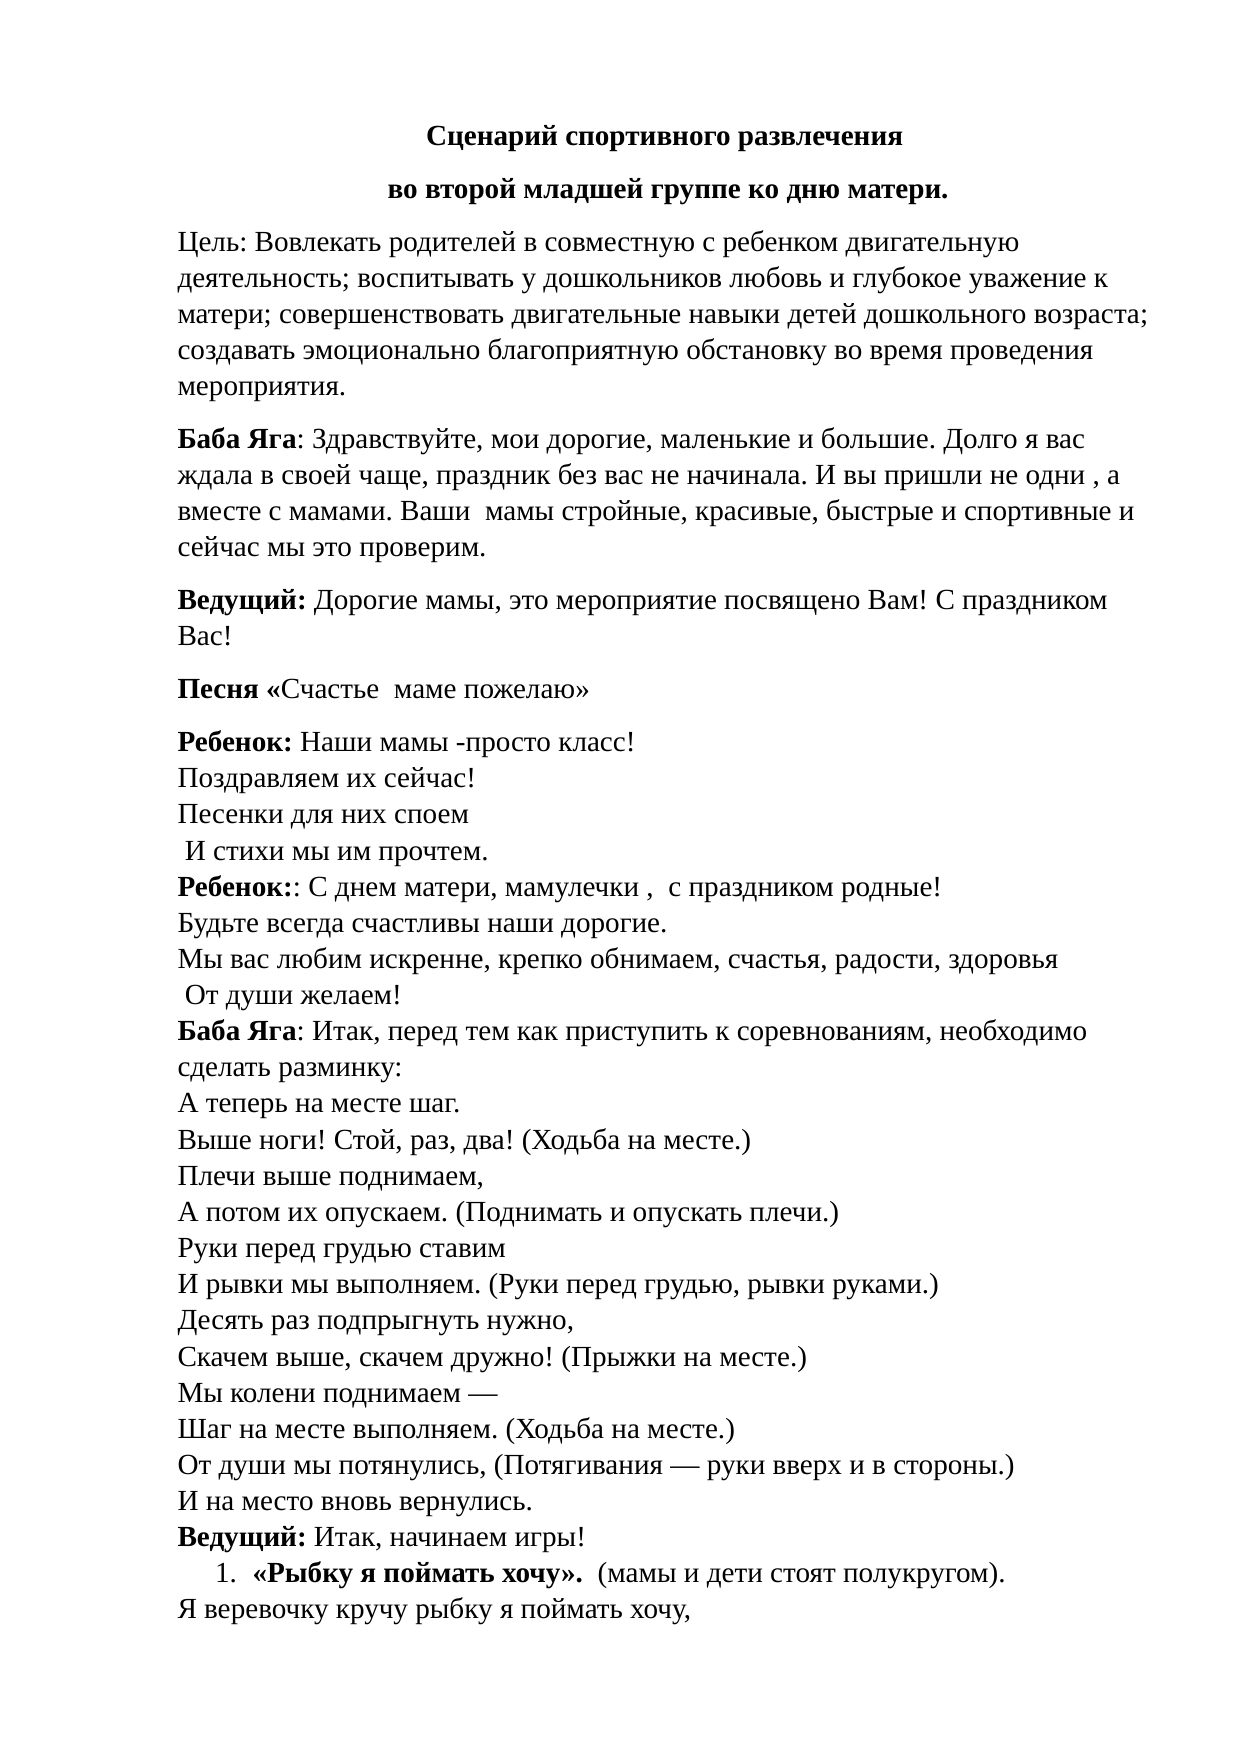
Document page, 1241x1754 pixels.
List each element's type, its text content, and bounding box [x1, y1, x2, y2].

text Мы колени поднимаем — [177, 1375, 1152, 1408]
text Будьте всегда счастливы наши дорогие. [177, 905, 1152, 938]
text И на место вновь вернулись. [177, 1483, 1152, 1517]
text Сценарий спортивного развлечения [177, 118, 1152, 152]
text Десять раз подпрыгнуть нужно, [177, 1302, 1152, 1336]
text во второй младшей группе ко дню матери. [177, 171, 1152, 204]
text Ребенок:: С днем матери, мамулечки , с праздником родные! [177, 869, 1152, 902]
text Мы вас любим искренне, крепко обнимаем, счастья, радости, здоровья [177, 941, 1152, 974]
text Поздравляем их сейчас! Песенки для них споем [177, 760, 1152, 830]
list «Рыбку я поймать хочу». (мамы и дети стоят полукругом). [215, 1556, 1152, 1589]
text А потом их опускаем. (Поднимать и опускать плечи.) [177, 1194, 1152, 1228]
text И стихи мы им прочтем. [177, 833, 1152, 866]
text Баба Яга: Итак, перед тем как приступить к соревнованиям, необходимо сделать разминку: [177, 1013, 1152, 1083]
text Выше ноги! Стой, раз, два! (Ходьба на месте.) [177, 1122, 1152, 1155]
text От души желаем! [177, 977, 1152, 1011]
text Ребенок: Наши мамы -просто класс! [177, 724, 1152, 758]
text Ведущий: Дорогие мамы, это мероприятие посвящено Вам! С праздником Вас! [177, 582, 1152, 652]
text Скачем выше, скачем дружно! (Прыжки на месте.) [177, 1339, 1152, 1372]
text От души мы потянулись, (Потягивания — руки вверх и в стороны.) [177, 1447, 1152, 1481]
text Шаг на месте выполняем. (Ходьба на месте.) [177, 1411, 1152, 1444]
text А теперь на месте шаг. [177, 1086, 1152, 1119]
text Я веревочку кручу рыбку я поймать хочу, [177, 1592, 1152, 1625]
text Плечи выше поднимаем, [177, 1158, 1152, 1191]
text Руки перед грудью ставим [177, 1230, 1152, 1264]
text Песня «Счастье маме пожелаю» [177, 671, 1152, 705]
text Баба Яга: Здравствуйте, мои дорогие, маленькие и большие. Долго я вас ждала в своей чаще, праздник без вас не начинала. И вы пришли не одни , а вместе с мамами. Ваши мамы стройные, красивые, быстрые и спортивные и сейчас мы это проверим. [177, 421, 1152, 563]
text Ведущий: Итак, начинаем игры! [177, 1519, 1152, 1553]
text Цель: Вовлекать родителей в совместную с ребенком двигательную деятельность; воспитывать у дошкольников любовь и глубокое уважение к матери; совершенствовать двигательные навыки детей дошкольного возраста; создавать эмоционально благоприятную обстановку во время проведения мероприятия. [177, 224, 1152, 402]
text И рывки мы выполняем. (Руки перед грудью, рывки руками.) [177, 1266, 1152, 1300]
